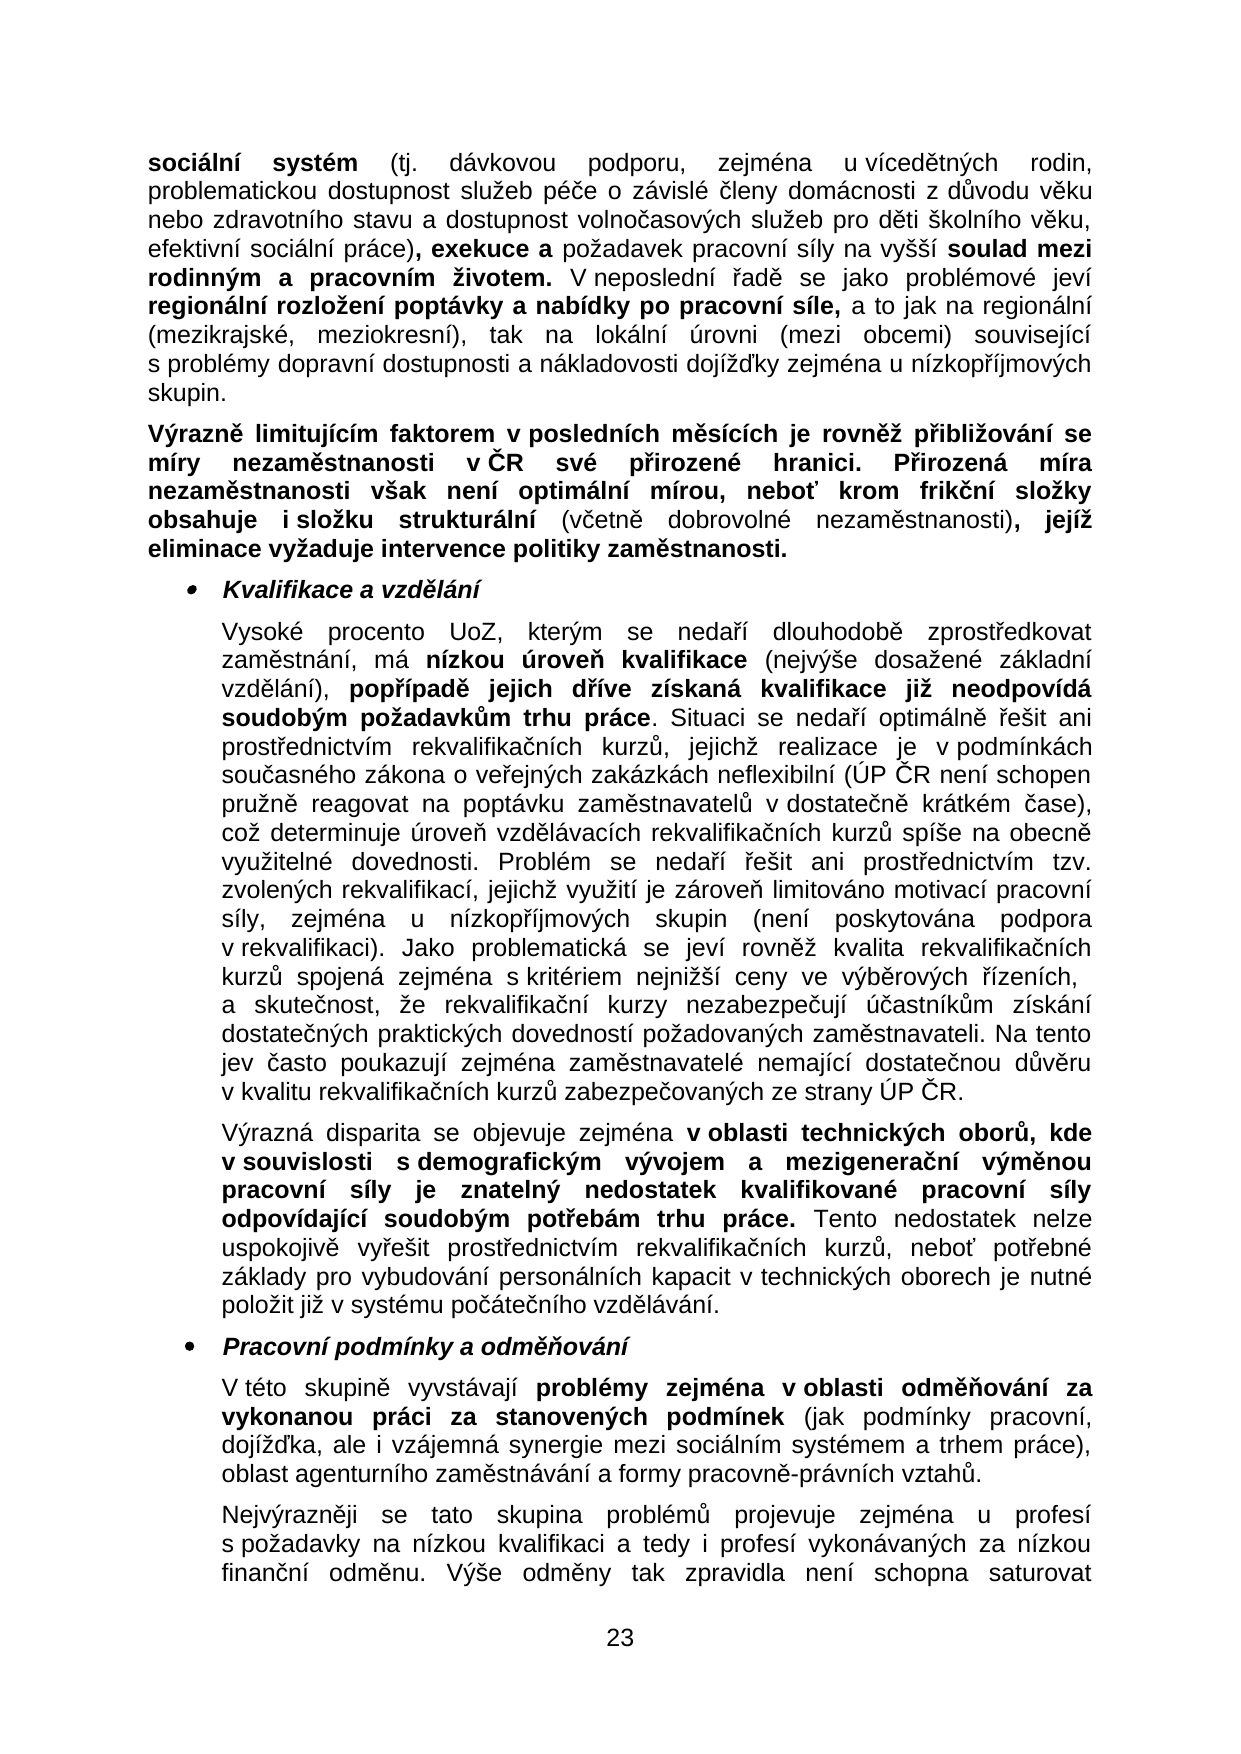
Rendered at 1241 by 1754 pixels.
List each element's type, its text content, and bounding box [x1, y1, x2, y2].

text V této skupině vyvstávají problémy zejména v oblasti odměňování za vykonanou práci za stanovených podmínek (jak podmínky pracovní, dojížďka, ale i vzájemná synergie mezi sociálním systémem a trhem práce), oblast agenturního zaměstnávání a formy pracovně-právních vztahů. [221, 1373, 1093, 1488]
text Výrazně limitujícím faktorem v posledních měsících je rovněž přibližování se míry nezaměstnanosti v ČR své přirozené hranici. Přirozená míra nezaměstnanosti však není optimální mírou, neboť krom frikční složky obsahuje i složku strukturální (včetně dobrovolné nezaměstnanosti), jejíž eliminace vyžaduje intervence politiky zaměstnanosti. [148, 419, 1093, 563]
text Výrazná disparita se objevuje zejména v oblasti technických oborů, kde v souvislosti s demografickým vývojem a mezigenerační výměnou pracovní síly je znatelný nedostatek kvalifikované pracovní síly odpovídající soudobým potřebám trhu práce. Tento nedostatek nelze uspokojivě vyřešit prostřednictvím rekvalifikačních kurzů, neboť potřebné základy pro vybudování personálních kapacit v technických oborech je nutné položit již v systému počátečního vzdělávání. [221, 1118, 1093, 1319]
text Vysoké procento UoZ, kterým se nedaří dlouhodobě zprostředkovat zaměstnání, má nízkou úroveň kvalifikace (nejvýše dosažené základní vzdělání), popřípadě jejich dříve získaná kvalifikace již neodpovídá soudobým požadavkům trhu práce. Situaci se nedaří optimálně řešit ani prostřednictvím rekvalifikačních kurzů, jejichž realizace je v podmínkách současného zákona o veřejných zakázkách neflexibilní (ÚP ČR není schopen pružně reagovat na poptávku zaměstnavatelů v dostatečně krátkém čase), což determinuje úroveň vzdělávacích rekvalifikačních kurzů spíše na obecně využitelné dovednosti. Problém se nedaří řešit ani prostřednictvím tzv. zvolených rekvalifikací, jejichž využití je zároveň limitováno motivací pracovní síly, zejména u nízkopříjmových skupin (není poskytována podpora v rekvalifikaci). Jako problematická se jeví rovněž kvalita rekvalifikačních kurzů spojená zejména s kritériem nejnižší ceny ve výběrových řízeních, a skutečnost, že rekvalifikační kurzy nezabezpečují účastníkům získání dostatečných praktických dovedností požadovaných zaměstnavateli. Na tento jev často poukazují zejména zaměstnavatelé nemající dostatečnou důvěru v kvalitu rekvalifikačních kurzů zabezpečovaných ze strany ÚP ČR. [221, 616, 1093, 1105]
list Kvalifikace a vzdělání [185, 575, 1093, 604]
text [221, 1500, 1093, 1587]
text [148, 148, 1093, 406]
list Pracovní podmínky a odměňování [185, 1331, 1093, 1360]
